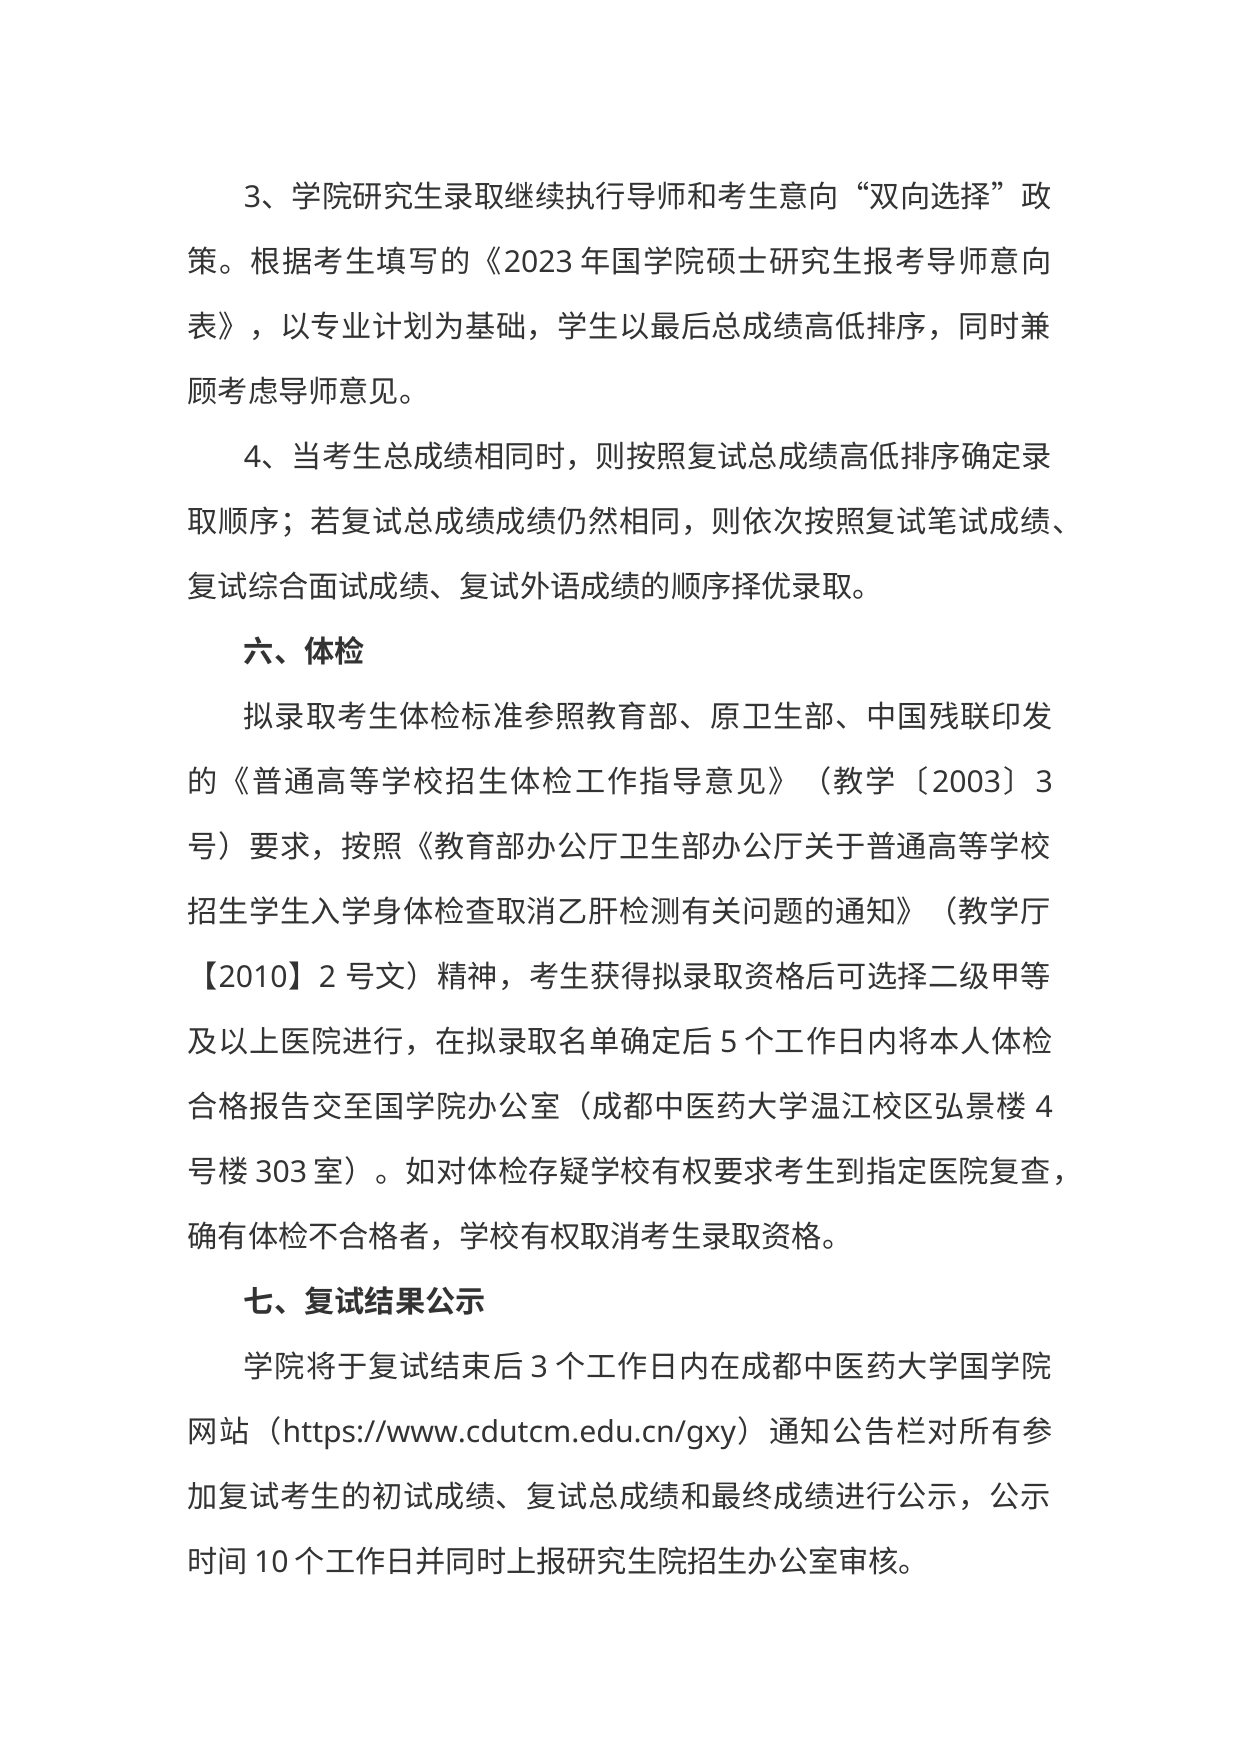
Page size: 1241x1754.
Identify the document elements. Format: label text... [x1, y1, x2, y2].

text 七、复试结果公示 [187, 1267, 1053, 1332]
text 学院将于复试结束后3个工作日内在成都中医药大学国学院网站（https://www.cdutcm.edu.cn/gxy）通知公告栏对所有参加复试考生的初试成绩、复试总成绩和最终成绩进行公示，公示时间10个工作日并同时上报研究生院招生办公室审核。 [187, 1332, 1053, 1592]
text 4、当考生总成绩相同时，则按照复试总成绩高低排序确定录取顺序；若复试总成绩成绩仍然相同，则依次按照复试笔试成绩、复试综合面试成绩、复试外语成绩的顺序择优录取。 [187, 422, 1053, 617]
text 六、体检 [187, 617, 1053, 682]
text 3、学院研究生录取继续执行导师和考生意向“双向选择”政策。根据考生填写的《2023年国学院硕士研究生报考导师意向表》，以专业计划为基础，学生以最后总成绩高低排序，同时兼顾考虑导师意见。 [187, 162, 1053, 422]
text 拟录取考生体检标准参照教育部、原卫生部、中国残联印发的《普通高等学校招生体检工作指导意见》（教学〔2003〕3 号）要求，按照《教育部办公厅卫生部办公厅关于普通高等学校招生学生入学身体检查取消乙肝检测有关问题的通知》（教学厅【2010】2 号文）精神，考生获得拟录取资格后可选择二级甲等及以上医院进行，在拟录取名单确定后5个工作日内将本人体检合格报告交至国学院办公室（成都中医药大学温江校区弘景楼4号楼303室）。如对体检存疑学校有权要求考生到指定医院复查，确有体检不合格者，学校有权取消考生录取资格。 [187, 682, 1053, 1267]
